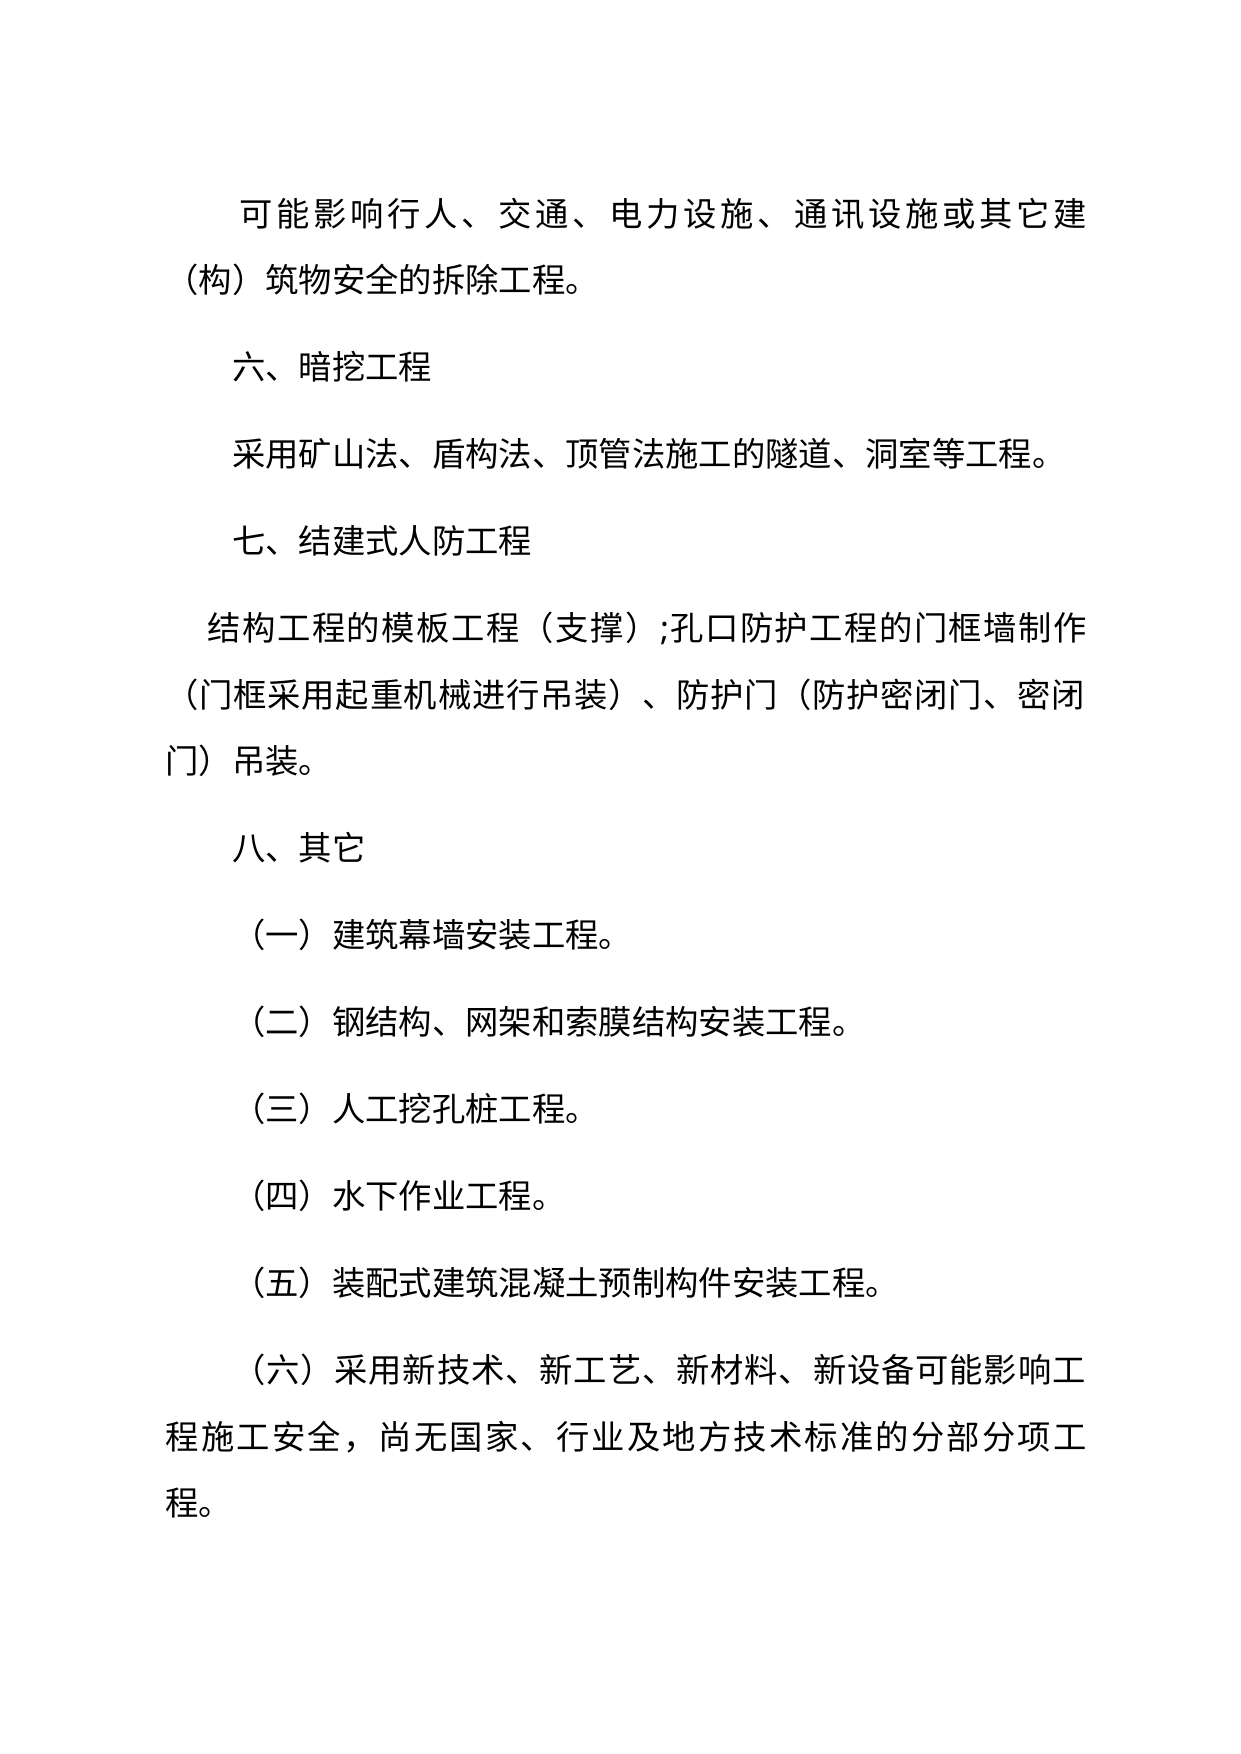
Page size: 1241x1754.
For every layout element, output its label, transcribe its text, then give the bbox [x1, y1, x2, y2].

text （六）采用新技术、新工艺、新材料、新设备可能影响工程施工安全，尚无国家、行业及地方技术标准的分部分项工程。 [165, 1335, 1087, 1534]
text 结构工程的模板工程（支撑）;孔口防护工程的门框墙制作（门框采用起重机械进行吊装）、防护门（防护密闭门、密闭门）吊装。 [165, 593, 1087, 792]
text 可能影响行人、交通、电力设施、通讯设施或其它建（构）筑物安全的拆除工程。 [165, 179, 1087, 311]
text （三）人工挖孔桩工程。 [165, 1074, 1087, 1140]
text 采用矿山法、盾构法、顶管法施工的隧道、洞室等工程。 [165, 419, 1087, 485]
text 八、其它 [165, 813, 1087, 879]
text （五）装配式建筑混凝土预制构件安装工程。 [165, 1248, 1087, 1314]
list 结建式人防工程 [165, 506, 1087, 572]
text （四）水下作业工程。 [165, 1161, 1087, 1227]
text 六、暗挖工程 [165, 332, 1087, 398]
text （一）建筑幕墙安装工程。 [165, 900, 1087, 966]
text （二）钢结构、网架和索膜结构安装工程。 [165, 987, 1087, 1053]
